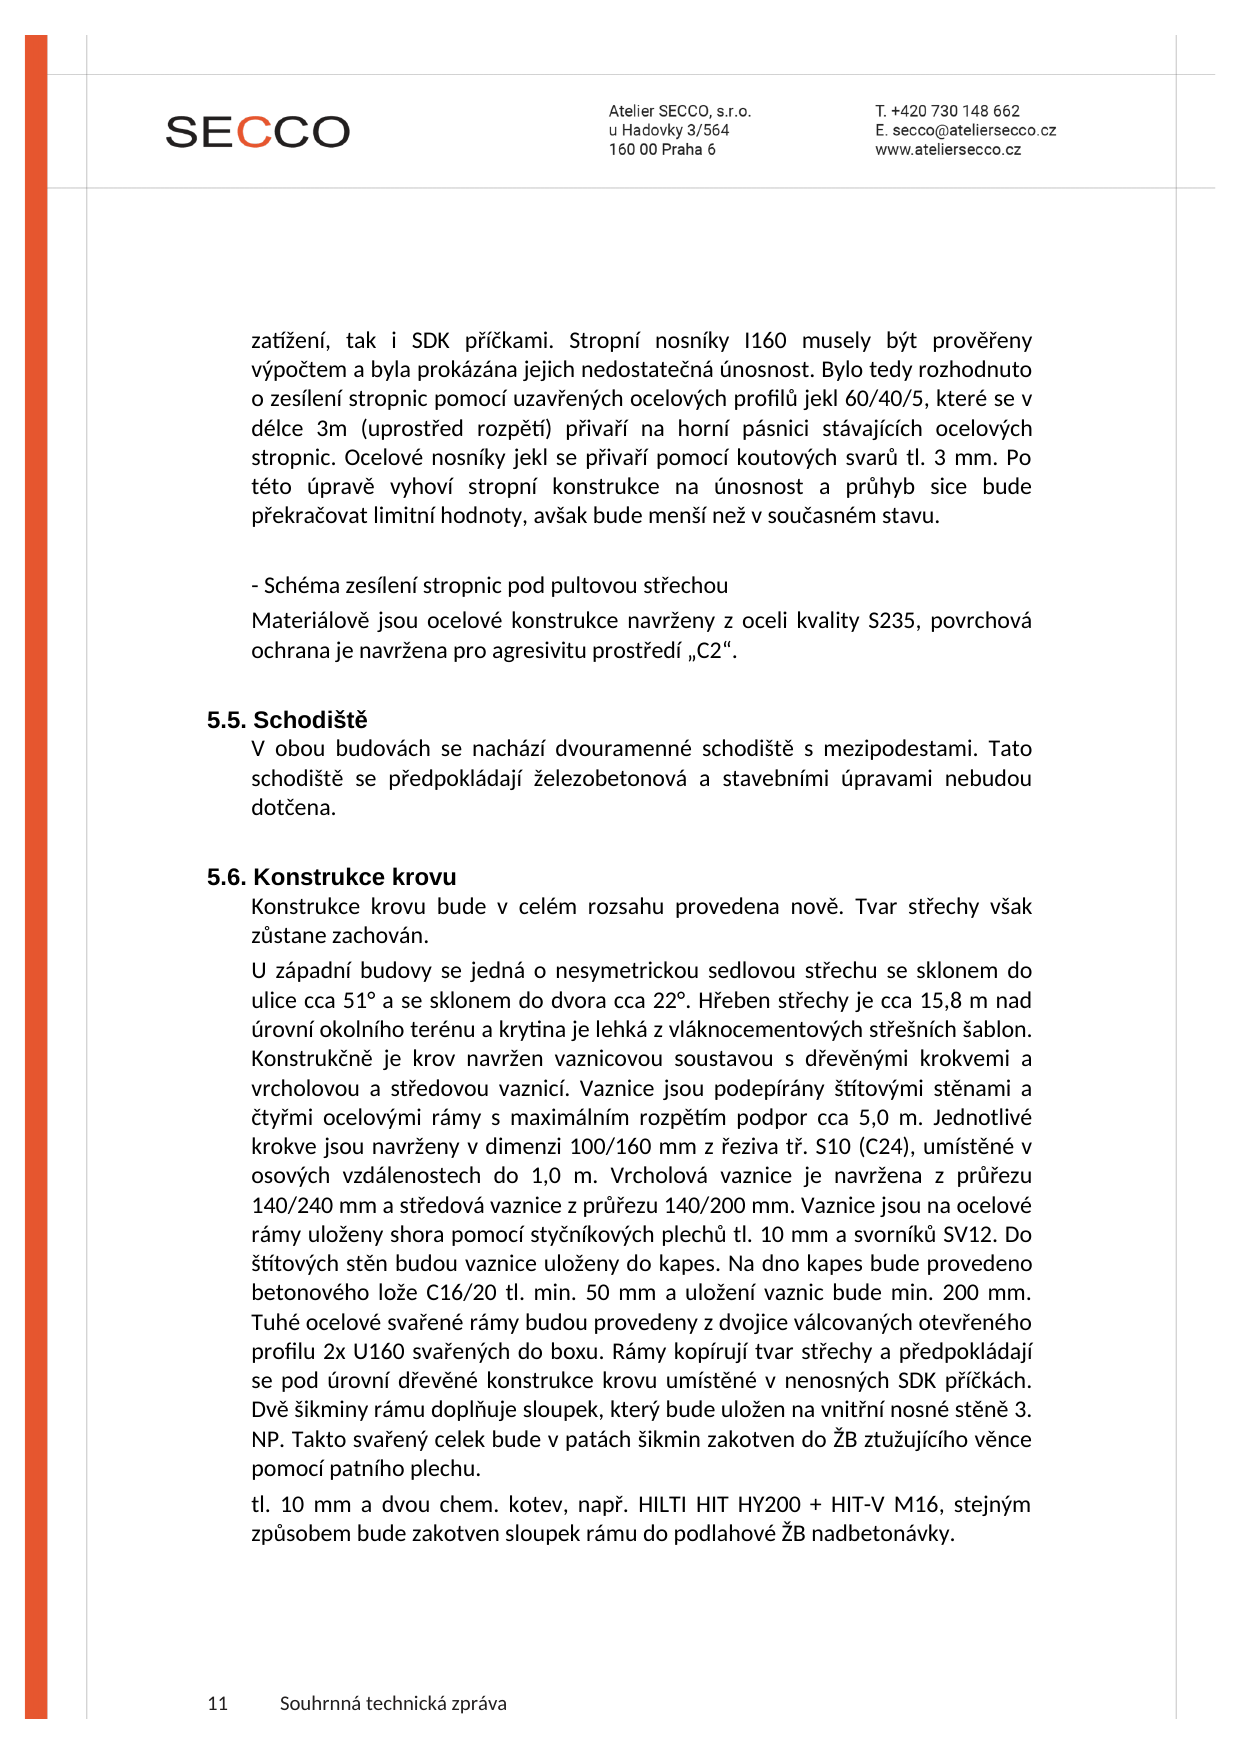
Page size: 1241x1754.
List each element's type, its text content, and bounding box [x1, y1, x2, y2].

text V obou budovách se nachází dvouramenné schodiště s mezipodestami. Tato schodiště se předpokládají železobetonová a stavebními úpravami nebudou dotčena. [251, 733, 1033, 821]
text Materiálově jsou ocelové konstrukce navrženy z oceli kvality S235, povrchová ochrana je navržena pro agresivitu prostředí „C2“. [251, 606, 1033, 664]
text U západní budovy se jedná o nesymetrickou sedlovou střechu se sklonem do ulice cca 51° a se sklonem do dvora cca 22°. Hřeben střechy je cca 15,8 m nad úrovní okolního terénu a krytina je lehká z vláknocementových střešních šablon. Konstrukčně je krov navržen vaznicovou soustavou s dřevěnými krokvemi a vrcholovou a středovou vaznicí. Vaznice jsou podepírány štítovými stěnami a čtyřmi ocelovými rámy s maximálním rozpětím podpor cca 5,0 m. Jednotlivé krokve jsou navrženy v dimenzi 100/160 mm z řeziva tř. S10 (C24), umístěné v osových vzdálenostech do 1,0 m. Vrcholová vaznice je navržena z průřezu 140/240 mm a středová vaznice z průřezu 140/200 mm. Vaznice jsou na ocelové rámy uloženy shora pomocí styčníkových plechů tl. 10 mm a svorníků SV12. Do štítových stěn budou vaznice uloženy do kapes. Na dno kapes bude provedeno betonového lože C16/20 tl. min. 50 mm a uložení vaznic bude min. 200 mm. Tuhé ocelové svařené rámy budou provedeny z dvojice válcovaných otevřeného profilu 2x U160 svařených do boxu. Rámy kopírují tvar střechy a předpokládají se pod úrovní dřevěné konstrukce krovu umístěné v nenosných SDK příčkách. Dvě šikminy rámu doplňuje sloupek, který bude uložen na vnitřní nosné stěně 3. NP. Takto svařený celek bude v patách šikmin zakotven do ŽB ztužujícího věnce pomocí patního plechu. [251, 956, 1033, 1482]
text 5.5. Schodiště [207, 706, 1033, 733]
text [251, 325, 1033, 530]
text Konstrukce krovu bude v celém rozsahu provedena nově. Tvar střechy však zůstane zachován. [251, 891, 1033, 949]
text 5.6. Konstrukce krovu [207, 863, 1033, 891]
picture [24, 35, 1216, 1719]
text tl. 10 mm a dvou chem. kotev, např. HILTI HIT HY200 + HIT-V M16, stejným způsobem bude zakotven sloupek rámu do podlahové ŽB nadbetonávky. [251, 1489, 1033, 1547]
text - Schéma zesílení stropnic pod pultovou střechou [251, 570, 1033, 599]
